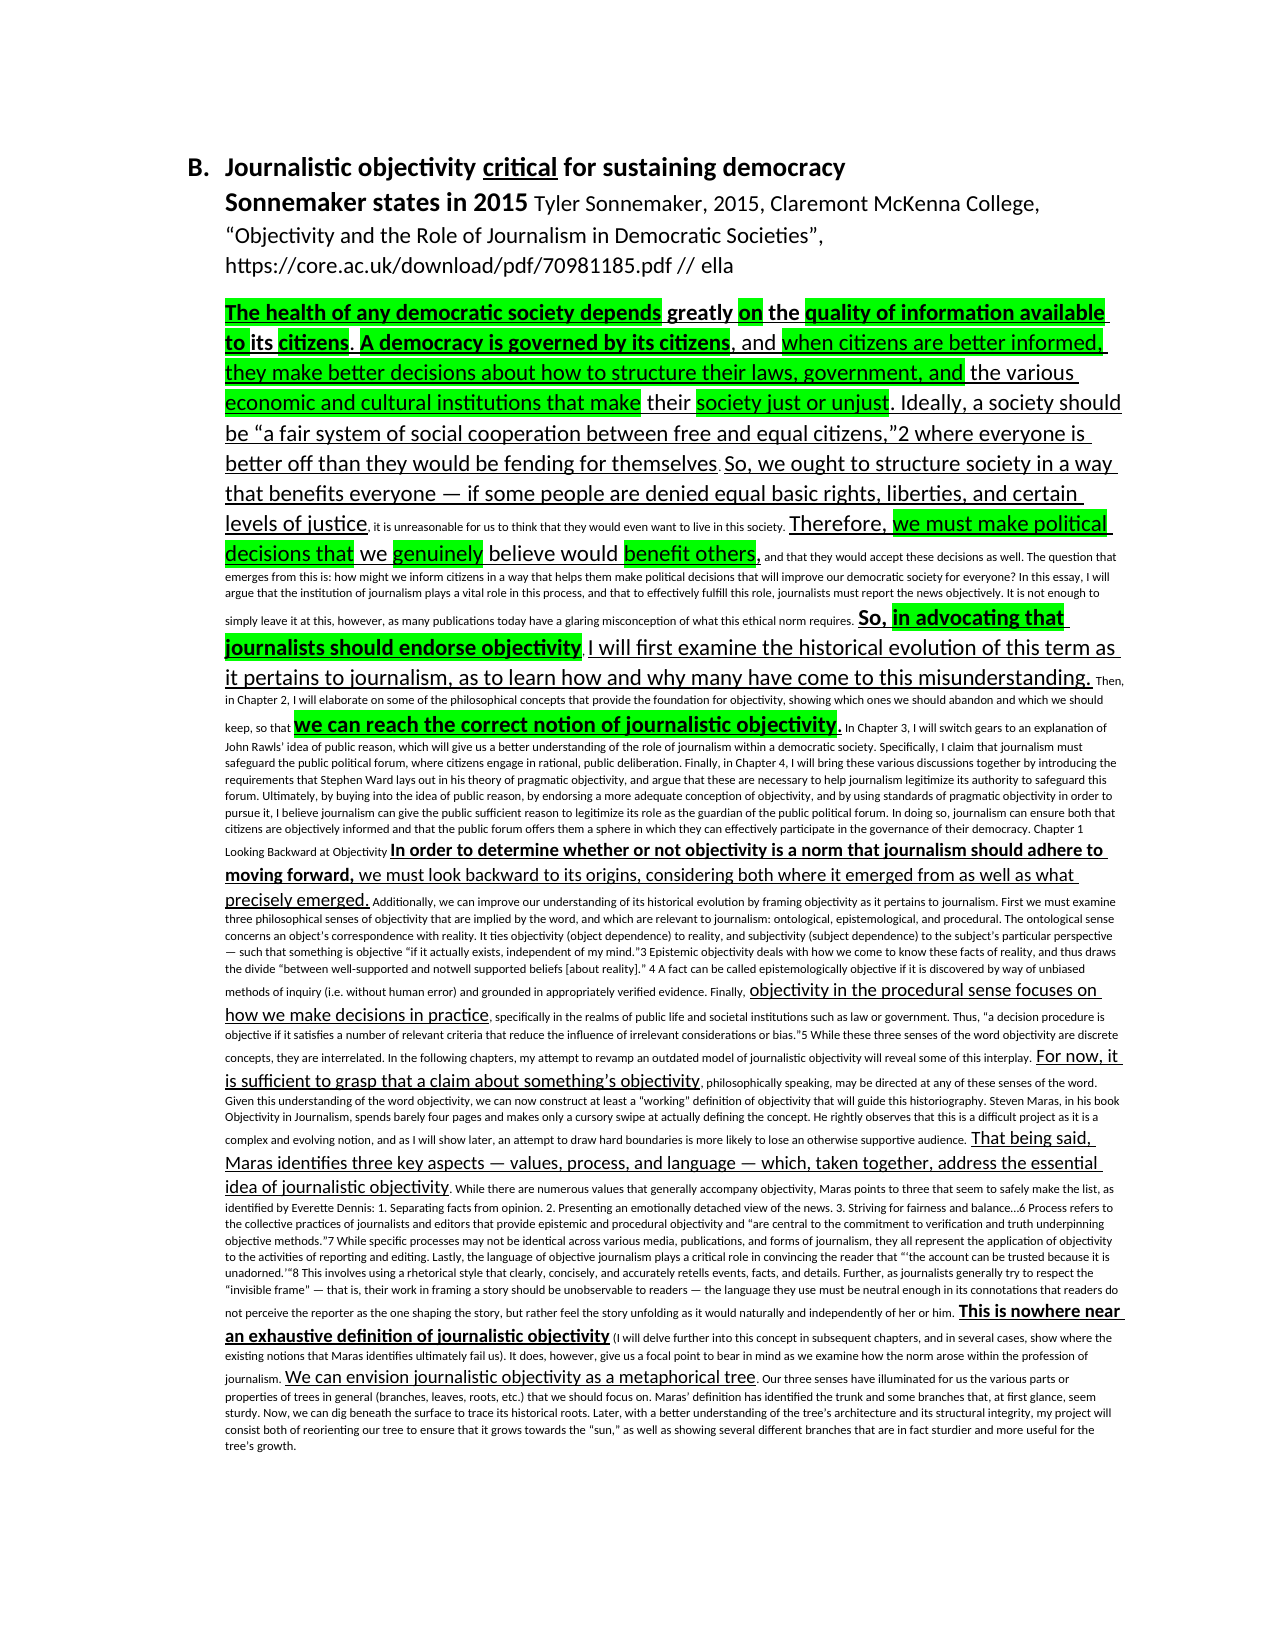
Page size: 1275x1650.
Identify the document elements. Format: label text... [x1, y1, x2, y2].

text Sonnemaker states in 2015 Tyler Sonnemaker, 2015, Claremont McKenna College, “Objectivity and the Role of Journalism in Democratic Societies”, https://core.ac.uk/download/pdf/70981185.pdf // ella [225, 186, 1125, 279]
text The health of any democratic society depends greatly on the quality of information available to its citizens. A democracy is governed by its citizens, and when citizens are better informed, they make better decisions about how to structure their laws, government, and the various economic and cultural institutions that make their society just or unjust. Ideally, a society should be “a fair system of social cooperation between free and equal citizens,”2 where everyone is better off than they would be fending for themselves. So, we ought to structure society in a way that benefits everyone — if some people are denied equal basic rights, liberties, and certain levels of justice, it is unreasonable for us to think that they would even want to live in this society. Therefore, we must make political decisions that we genuinely believe would benefit others, and that they would accept these decisions as well. The question that emerges from this is: how might we inform citizens in a way that helps them make political decisions that will improve our democratic society for everyone? In this essay, I will argue that the institution of journalism plays a vital role in this process, and that to effectively fulfill this role, journalists must report the news objectively. It is not enough to simply leave it at this, however, as many publications today have a glaring misconception of what this ethical norm requires. So, in advocating that journalists should endorse objectivity, I will first examine the historical evolution of this term as it pertains to journalism, as to learn how and why many have come to this misunderstanding. Then, in Chapter 2, I will elaborate on some of the philosophical concepts that provide the foundation for objectivity, showing which ones we should abandon and which we should keep, so that we can reach the correct notion of journalistic objectivity. In Chapter 3, I will switch gears to an explanation of John Rawls’ idea of public reason, which will give us a better understanding of the role of journalism within a democratic society. Specifically, I claim that journalism must safeguard the public political forum, where citizens engage in rational, public deliberation. Finally, in Chapter 4, I will bring these various discussions together by introducing the requirements that Stephen Ward lays out in his theory of pragmatic objectivity, and argue that these are necessary to help journalism legitimize its authority to safeguard this forum. Ultimately, by buying into the idea of public reason, by endorsing a more adequate conception of objectivity, and by using standards of pragmatic objectivity in order to pursue it, I believe journalism can give the public sufficient reason to legitimize its role as the guardian of the public political forum. In doing so, journalism can ensure both that citizens are objectively informed and that the public forum offers them a sphere in which they can effectively participate in the governance of their democracy. Chapter 1 Looking Backward at Objectivity In order to determine whether or not objectivity is a norm that journalism should adhere to moving forward, we must look backward to its origins, considering both where it emerged from as well as what precisely emerged. Additionally, we can improve our understanding of its historical evolution by framing objectivity as it pertains to journalism. First we must examine three philosophical senses of objectivity that are implied by the word, and which are relevant to journalism: ontological, epistemological, and procedural. The ontological sense concerns an object’s correspondence with reality. It ties objectivity (object dependence) to reality, and subjectivity (subject dependence) to the subject’s particular perspective — such that something is objective “if it actually exists, independent of my mind.”3 Epistemic objectivity deals with how we come to know these facts of reality, and thus draws the divide “between well-supported and notwell supported beliefs [about reality].” 4 A fact can be called epistemologically objective if it is discovered by way of unbiased methods of inquiry (i.e. without human error) and grounded in appropriately verified evidence. Finally, objectivity in the procedural sense focuses on how we make decisions in practice, specifically in the realms of public life and societal institutions such as law or government. Thus, “a decision procedure is objective if it satisfies a number of relevant criteria that reduce the influence of irrelevant considerations or bias.”5 While these three senses of the word objectivity are discrete concepts, they are interrelated. In the following chapters, my attempt to revamp an outdated model of journalistic objectivity will reveal some of this interplay. For now, it is sufficient to grasp that a claim about something’s objectivity, philosophically speaking, may be directed at any of these senses of the word. Given this understanding of the word objectivity, we can now construct at least a “working” definition of objectivity that will guide this historiography. Steven Maras, in his book Objectivity in Journalism, spends barely four pages and makes only a cursory swipe at actually defining the concept. He rightly observes that this is a difficult project as it is a complex and evolving notion, and as I will show later, an attempt to draw hard boundaries is more likely to lose an otherwise supportive audience. That being said, Maras identifies three key aspects — values, process, and language — which, taken together, address the essential idea of journalistic objectivity. While there are numerous values that generally accompany objectivity, Maras points to three that seem to safely make the list, as identified by Everette Dennis: 1. Separating facts from opinion. 2. Presenting an emotionally detached view of the news. 3. Striving for fairness and balance…6 Process refers to the collective practices of journalists and editors that provide epistemic and procedural objectivity and “are central to the commitment to verification and truth underpinning objective methods.”7 While specific processes may not be identical across various media, publications, and forms of journalism, they all represent the application of objectivity to the activities of reporting and editing. Lastly, the language of objective journalism plays a critical role in convincing the reader that “‘the account can be trusted because it is unadorned.’“8 This involves using a rhetorical style that clearly, concisely, and accurately retells events, facts, and details. Further, as journalists generally try to respect the “invisible frame” — that is, their work in framing a story should be unobservable to readers — the language they use must be neutral enough in its connotations that readers do not perceive the reporter as the one shaping the story, but rather feel the story unfolding as it would naturally and independently of her or him. This is nowhere near an exhaustive definition of journalistic objectivity (I will delve further into this concept in subsequent chapters, and in several cases, show where the existing notions that Maras identifies ultimately fail us). It does, however, give us a focal point to bear in mind as we examine how the norm arose within the profession of journalism. We can envision journalistic objectivity as a metaphorical tree. Our three senses have illuminated for us the various parts or properties of trees in general (branches, leaves, roots, etc.) that we should focus on. Maras’ definition has identified the trunk and some branches that, at first glance, seem sturdy. Now, we can dig beneath the surface to trace its historical roots. Later, with a better understanding of the tree’s architecture and its structural integrity, my project will consist both of reorienting our tree to ensure that it grows towards the “sun,” as well as showing several different branches that are in fact sturdier and more useful for the tree’s growth. [225, 298, 1125, 1454]
subtitle Journalistic objectivity critical for sustaining democracy [187, 150, 1125, 183]
